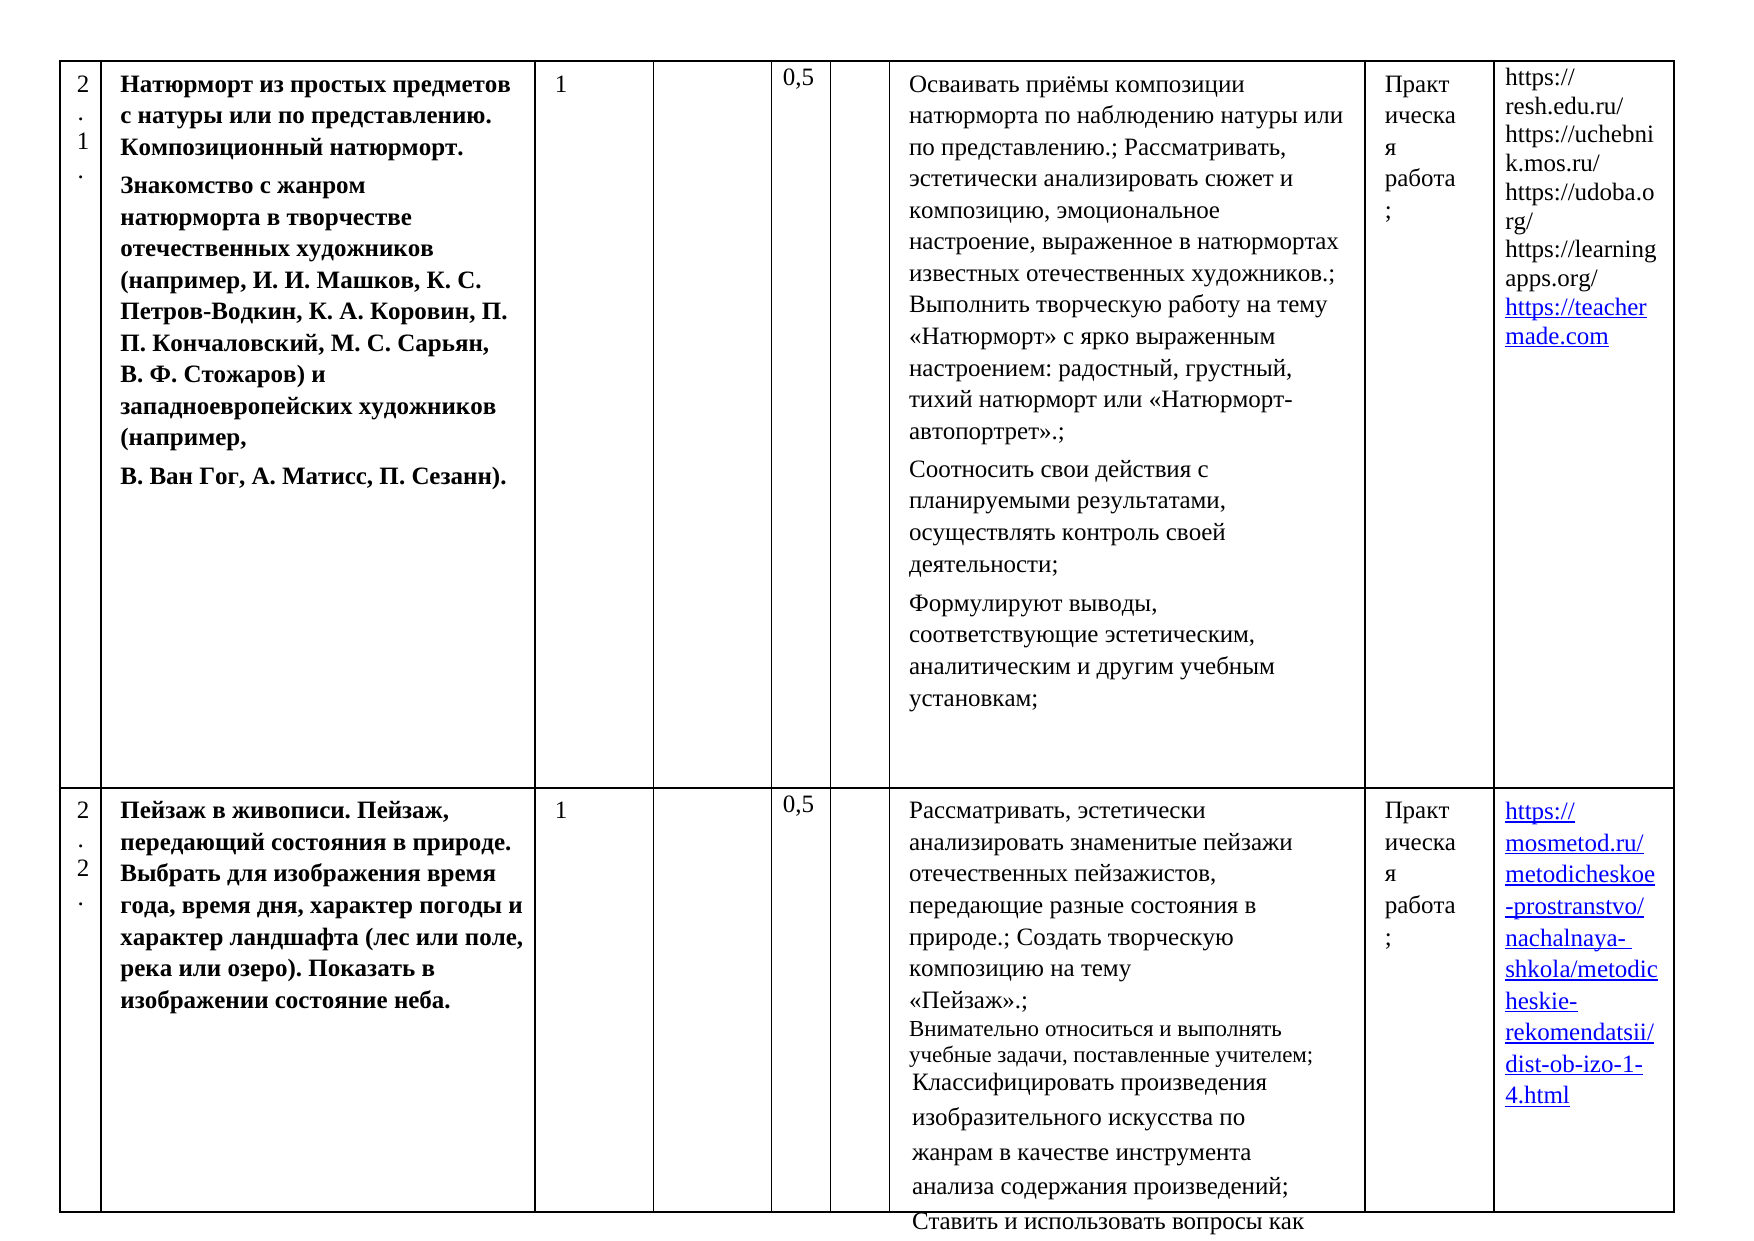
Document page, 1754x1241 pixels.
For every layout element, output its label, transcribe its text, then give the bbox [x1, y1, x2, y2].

table_cell [654, 789, 771, 1211]
table_header Осваивать приёмы композиции натюрморта по наблюдению натуры или по представлению.; Рассматривать, эстетически анализировать сюжет и композицию, эмоциональное настроение, выраженное в натюрмортах известных отечественных художников.; Выполнить творческую работу на тему «Натюрморт» с ярко выраженным настроением: радостный, грустный, тихий натюрморт или «Натюрморт- автопортрет».; Соотносить свои действия с планируемыми результатами, осуществлять контроль своей деятельности; Формулируют выводы, соответствующие эстетическим, аналитическим и другим учебным установкам; [890, 62, 1364, 787]
table_header Натюрморт из простых предметов с натуры или по представлению. Композиционный натюрморт. Знакомство с жанром натюрморта в творчестве отечественных художников (например, И. И. Машков, К. С. Петров-Водкин, К. А. Коровин, П. П. Кончаловский, М. С. Сарьян, В. Ф. Стожаров) и западноевропейских художников (например, В. Ван Гог, А. Матисс, П. Сезанн). [102, 62, 534, 787]
table_cell https://mosmetod.ru/metodicheskoe-prostranstvo/nachalnaya- shkola/metodicheskie-rekomendatsii/dist-ob-izo-1-4.html [1495, 789, 1673, 1211]
table_header 0,5 [772, 62, 830, 787]
table_cell 2.2. [61, 789, 100, 1211]
table_cell Практическая работа; [1366, 789, 1493, 1211]
table_header [654, 62, 771, 787]
table_cell 1 [536, 789, 653, 1211]
table_cell Рассматривать, эстетически анализировать знаменитые пейзажи отечественных пейзажистов, передающие разные состояния в природе.; Создать творческую композицию на тему «Пейзаж».; Внимательно относиться и выполнять учебные задачи, поставленные учителем; Классифицировать произведения изобразительного искусства по жанрам в качестве инструмента анализа содержания произведений; Ставить и использовать вопросы как исследовательский инструмент познания. [890, 789, 1364, 1211]
table_header Практическая работа; [1366, 62, 1493, 787]
table_header 2.1. [61, 62, 100, 787]
table_cell [831, 789, 889, 1211]
table_cell Пейзаж в живописи. Пейзаж, передающий состояния в природе. Выбрать для изображения время года, время дня, характер погоды и характер ландшафта (лес или поле, река или озеро). Показать в изображении состояние неба. [102, 789, 534, 1211]
table_header 1 [536, 62, 653, 787]
table_cell 0,5 [772, 789, 830, 1211]
table_header https://resh.edu.ru/ https://uchebnik.mos.ru/ https://udoba.org/ https://learningapps.org/ https://teachermade.com [1495, 62, 1673, 787]
table_header [831, 62, 889, 787]
